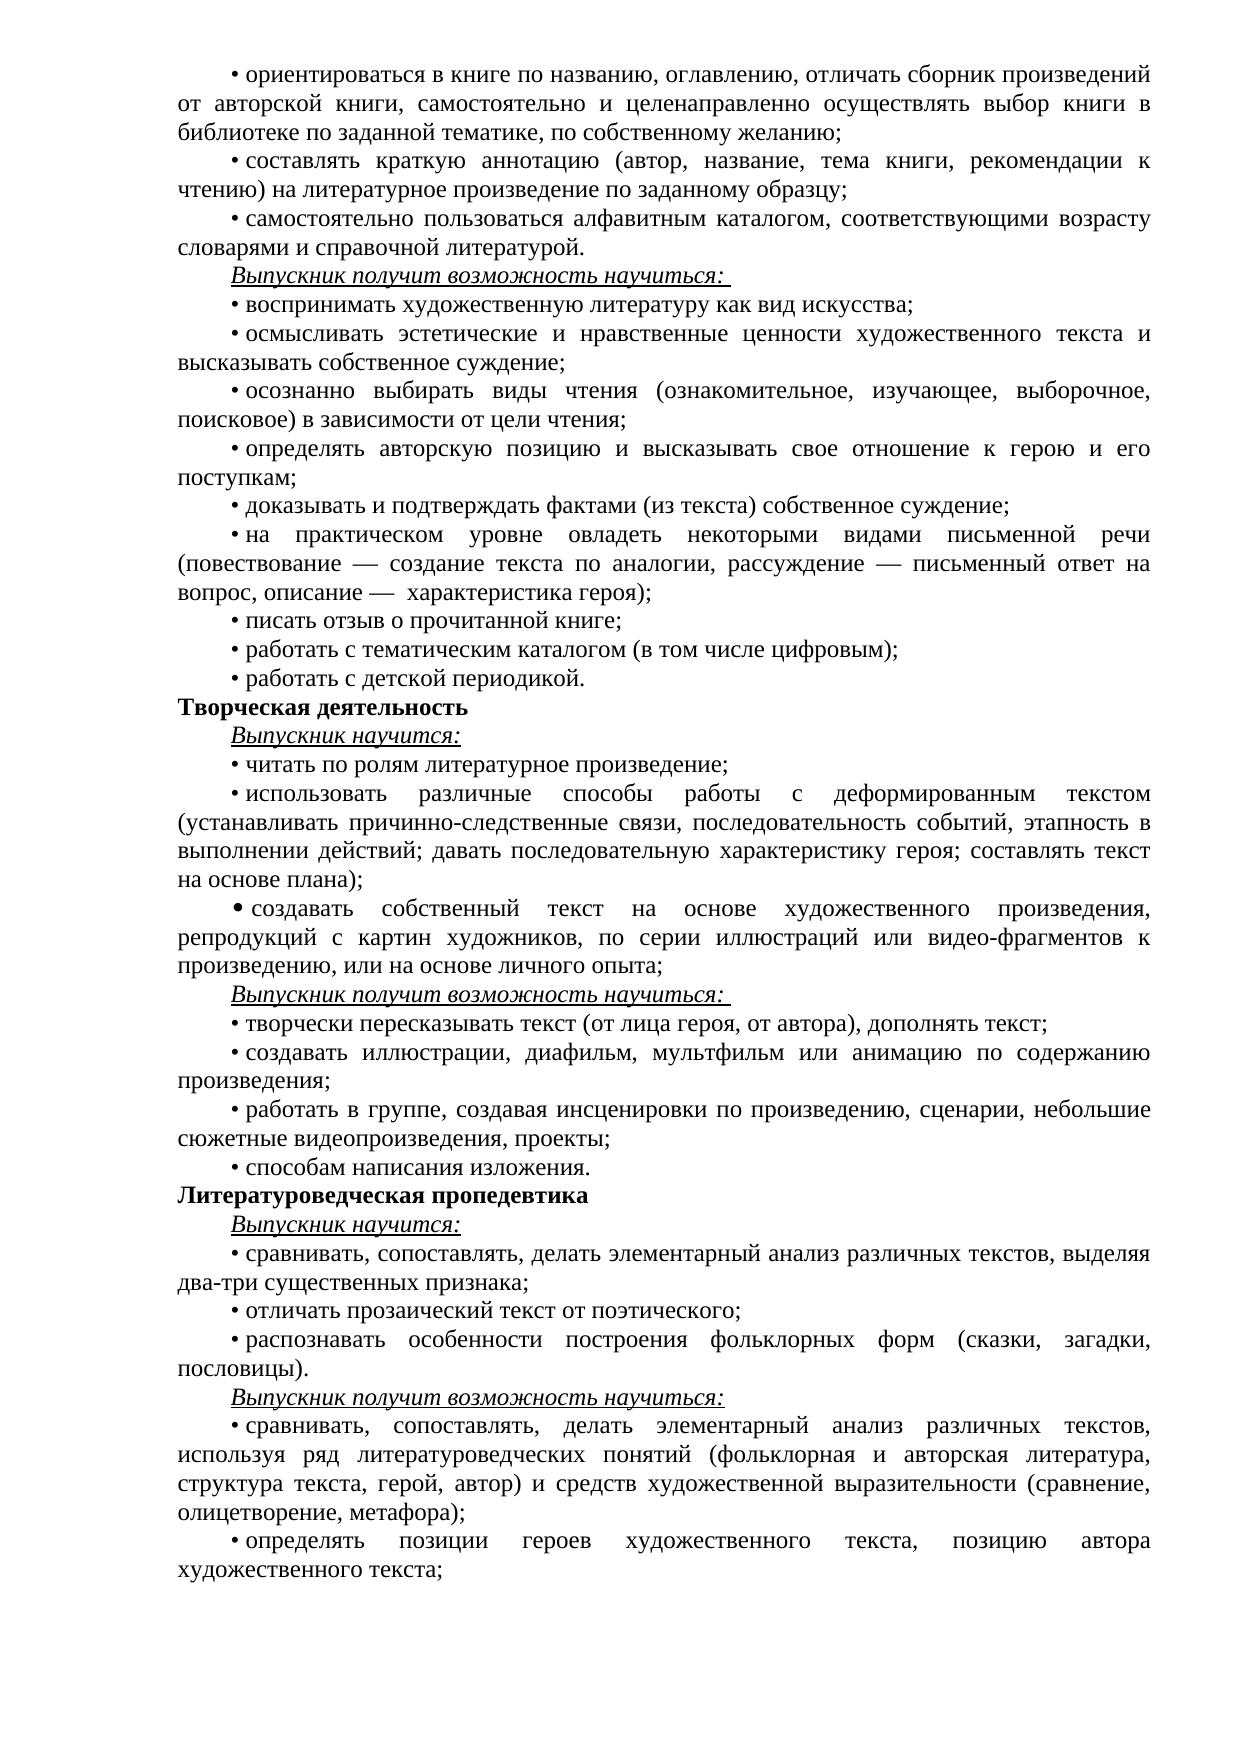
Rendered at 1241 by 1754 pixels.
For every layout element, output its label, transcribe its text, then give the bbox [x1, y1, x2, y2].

text • писать отзыв о прочитанной книге; [177, 605, 1152, 634]
text • сравнивать, сопоставлять, делать элементарный анализ различных текстов, выделяя два-три существенных признака; [177, 1238, 1152, 1295]
text • составлять краткую аннотацию (автор, название, тема книги, рекомендации к чтению) на литературное произведение по заданному образцу; [177, 145, 1152, 203]
text Выпускник научится: [177, 1209, 1152, 1238]
text • использовать различные способы работы с деформированным текстом (устанавливать причинно-следственные связи, последовательность событий, этапность в выполнении действий; давать последовательную характеристику героя; составлять текст на основе плана); [177, 778, 1152, 893]
text • определять позиции героев художественного текста, позицию автора художественного текста; [177, 1525, 1152, 1583]
text • работать в группе, создавая инсценировки по произведению, сценарии, небольшие сюжетные видеопроизведения, проекты; [177, 1094, 1152, 1152]
text • доказывать и подтверждать фактами (из текста) собственное суждение; [177, 490, 1152, 519]
text • сравнивать, сопоставлять, делать элементарный анализ различных текстов, используя ряд литературоведческих понятий (фольклорная и авторская литература, структура текста, герой, автор) и средств художественной выразительности (сравнение, олицетворение, метафора); [177, 1410, 1152, 1525]
text • работать с детской периодикой. [177, 663, 1152, 692]
text • читать по ролям литературное произведение; [177, 749, 1152, 778]
text • отличать прозаический текст от поэтического; [177, 1295, 1152, 1324]
text • осознанно выбирать виды чтения (ознакомительное, изучающее, выборочное, поисковое) в зависимости от цели чтения; [177, 375, 1152, 433]
text • на практическом уровне овладеть некоторыми видами письменной речи (повествование — создание текста по аналогии, рассуждение — письменный ответ на вопрос, описание — характеристика героя); [177, 519, 1152, 605]
list создавать собственный текст на основе художественного произведения, репродукций с картин художников, по серии иллюстраций или видео-фрагментов к произведению, или на основе личного опыта; [177, 893, 1152, 979]
text • способам написания изложения. [177, 1152, 1152, 1180]
text Выпускник получит возможность научиться: [177, 979, 1152, 1008]
text • работать с тематическим каталогом (в том числе цифровым); [177, 634, 1152, 663]
text • творчески пересказывать текст (от лица героя, от автора), дополнять текст; [177, 1008, 1152, 1037]
text • воспринимать художественную литературу как вид искусства; [177, 289, 1152, 318]
text • самостоятельно пользоваться алфавитным каталогом, соответствующими возрасту словарями и справочной литературой. [177, 203, 1152, 260]
text • создавать иллюстрации, диафильм, мультфильм или анимацию по содержанию произведения; [177, 1037, 1152, 1094]
text Творческая деятельность [177, 692, 1152, 720]
text • ориентироваться в книге по названию, оглавлению, отличать сборник произведений от авторской книги, самостоятельно и целенаправленно осуществлять выбор книги в библиотеке по заданной тематике, по собственному желанию; [177, 59, 1152, 145]
text Выпускник получит возможность научиться: [177, 260, 1152, 289]
text • распознавать особенности построения фольклорных форм (сказки, загадки, пословицы). [177, 1324, 1152, 1382]
text • определять авторскую позицию и высказывать свое отношение к герою и его поступкам; [177, 433, 1152, 490]
text • осмысливать эстетические и нравственные ценности художественного текста и высказывать собственное суждение; [177, 318, 1152, 375]
text Выпускник научится: [177, 720, 1152, 749]
text Литературоведческая пропедевтика [177, 1180, 1152, 1209]
text Выпускник получит возможность научиться: [177, 1382, 1152, 1410]
